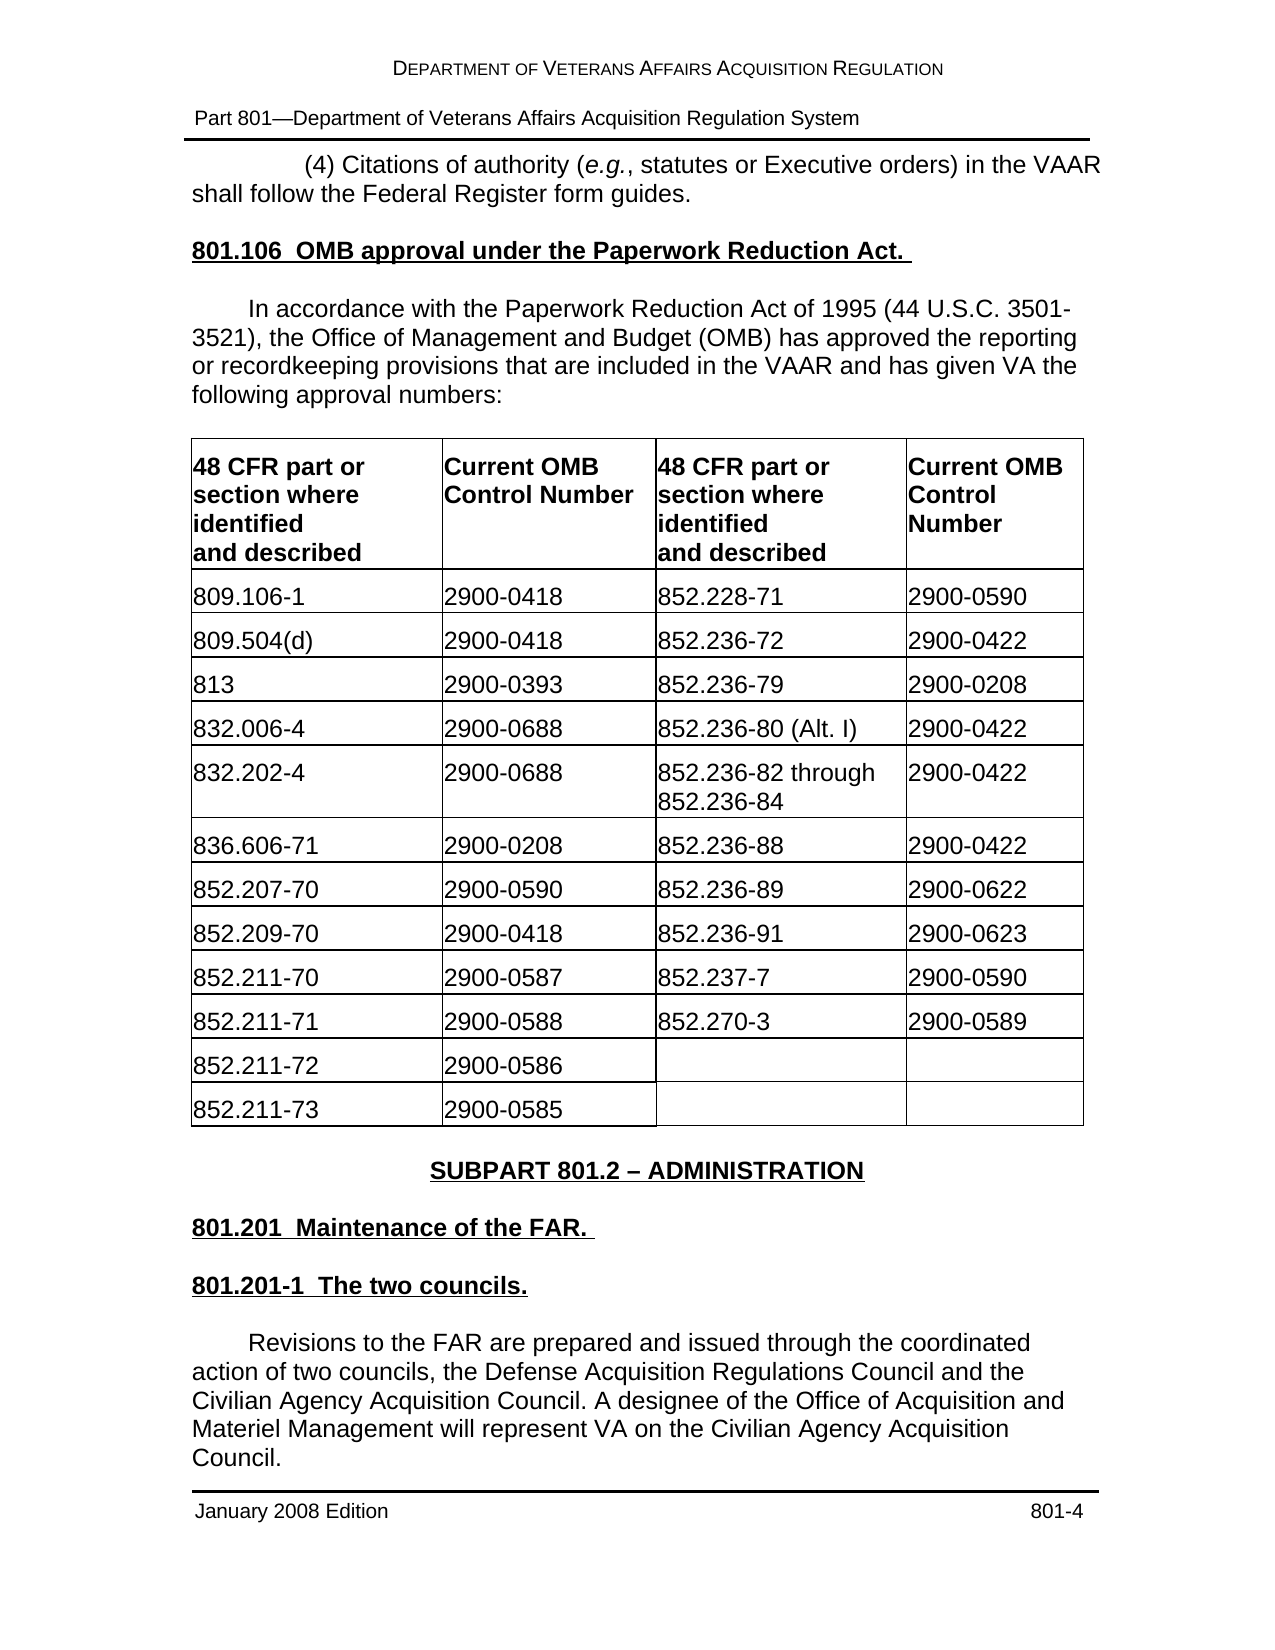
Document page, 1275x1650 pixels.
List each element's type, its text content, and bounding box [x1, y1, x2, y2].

table_cell 2900-0586 [443, 1039, 655, 1081]
text 801.201-1 The two councils. [192, 1271, 1102, 1299]
table_cell 852.270-3 [657, 995, 906, 1037]
text 801.106 OMB approval under the Paperwork Reduction Act. [192, 236, 1102, 265]
table_cell 2900-0422 [907, 746, 1083, 817]
table_cell 2900-0590 [907, 570, 1083, 612]
table_cell 2900-0422 [907, 702, 1083, 744]
table_cell 2900-0588 [443, 995, 655, 1037]
table_cell [657, 1039, 906, 1081]
table_cell 836.606-71 [192, 818, 442, 861]
table_cell 2900-0622 [907, 863, 1083, 905]
table_cell 852.207-70 [192, 863, 442, 905]
text Revisions to the FAR are prepared and issued through the coordinated action of two councils, the Defense Acquisition Regulations Council and the Civilian Agency Acquisition Council. A designee of the Office of Acquisition and Materiel Management will represent VA on the Civilian Agency Acquisition Council. [192, 1328, 1102, 1472]
table_cell 2900-0587 [443, 951, 655, 993]
text 801.201 Maintenance of the FAR. [192, 1213, 1102, 1242]
table_cell 2900-0589 [907, 995, 1083, 1037]
table_cell 813 [192, 658, 442, 700]
table_cell 2900-0393 [443, 658, 655, 700]
table_cell 852.236-91 [657, 907, 906, 949]
table_cell 809.504(d) [192, 613, 442, 656]
table_cell 2900-0688 [443, 702, 655, 744]
table_cell 2900-0623 [907, 907, 1083, 949]
table_cell 2900-0208 [907, 658, 1083, 700]
table_cell 2900-0418 [443, 570, 655, 612]
table_cell 852.228-71 [657, 570, 906, 612]
table_cell 852.211-70 [192, 951, 442, 993]
text (4) Citations of authority (e.g., statutes or Executive orders) in the VAAR shall follow the Federal Register form guides. [192, 150, 1102, 207]
table_header Current OMB Control Number [907, 439, 1083, 568]
table_cell 832.202-4 [192, 746, 442, 817]
table_cell 2900-0422 [907, 818, 1083, 861]
table_cell 852.236-89 [657, 863, 906, 905]
table_cell 852.236-80 (Alt. I) [657, 702, 906, 744]
table_cell 852.236-72 [657, 613, 906, 656]
table_header Current OMB Control Number [443, 439, 655, 568]
text SUBPART 801.2 – ADMINISTRATION [192, 1156, 1102, 1184]
table_cell 809.106-1 [192, 570, 442, 612]
table_cell 852.211-71 [192, 995, 442, 1037]
table_cell 2900-0688 [443, 746, 655, 817]
table_header 48 CFR part or section where identified and described [657, 439, 906, 568]
text In accordance with the Paperwork Reduction Act of 1995 (44 U.S.C. 3501- 3521), the Office of Management and Budget (OMB) has approved the reporting or recordkeeping provisions that are included in the VAAR and has given VA the following approval numbers: [192, 294, 1102, 409]
table_cell 2900-0422 [907, 613, 1083, 656]
table_cell [907, 1039, 1083, 1081]
table_cell 2900-0590 [443, 863, 655, 905]
table_cell 852.237-7 [657, 951, 906, 993]
table_cell [657, 1082, 906, 1125]
table_cell 852.236-82 through 852.236-84 [657, 746, 906, 817]
table_cell 2900-0418 [443, 613, 655, 656]
table_cell [907, 1082, 1083, 1125]
table_cell 2900-0418 [443, 907, 655, 949]
table_cell 2900-0585 [443, 1083, 656, 1125]
table_cell 2900-0208 [443, 818, 655, 861]
table_cell 852.211-73 [192, 1083, 442, 1125]
table_header 48 CFR part or section where identified and described [192, 439, 442, 568]
table_cell 832.006-4 [192, 702, 442, 744]
table_cell 852.236-79 [657, 658, 906, 700]
table_cell 2900-0590 [907, 951, 1083, 993]
table_cell 852.209-70 [192, 907, 442, 949]
table_cell 852.211-72 [192, 1039, 442, 1081]
table_cell 852.236-88 [657, 818, 906, 861]
